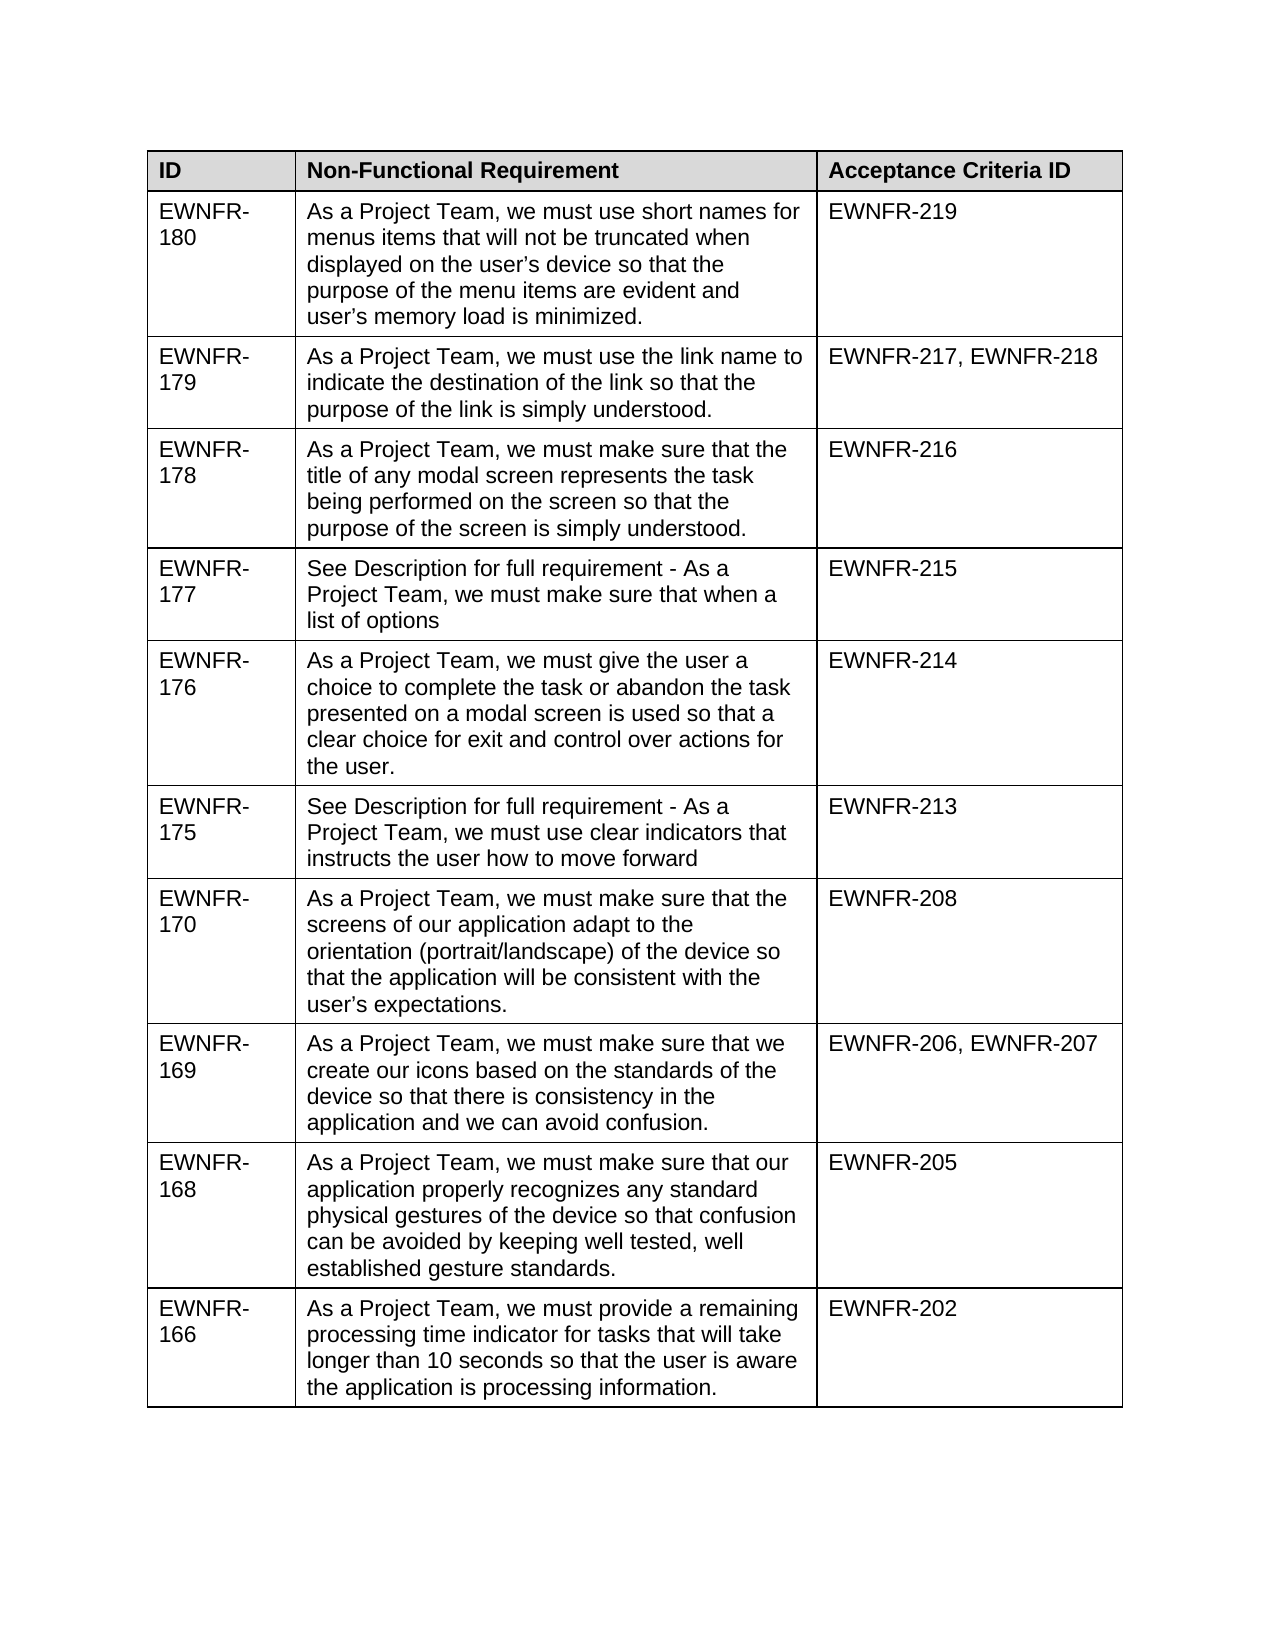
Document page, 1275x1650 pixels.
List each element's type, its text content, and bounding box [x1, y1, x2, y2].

table_cell EWNFR-208 [818, 879, 1122, 1023]
table_cell EWNFR-216 [818, 429, 1122, 547]
table_cell As a Project Team, we must make sure that the screens of our application adapt to the orientation (portrait/landscape) of the device so that the application will be consistent with the user’s expectations. [296, 879, 816, 1023]
table_cell See Description for full requirement - As a Project Team, we must use clear indicators that instructs the user how to move forward [296, 786, 816, 878]
table_header ID [148, 152, 295, 190]
table_cell As a Project Team, we must use short names for menus items that will not be truncated when displayed on the user’s device so that the purpose of the menu items are evident and user’s memory load is minimized. [296, 192, 816, 336]
table_cell As a Project Team, we must make sure that our application properly recognizes any standard physical gestures of the device so that confusion can be avoided by keeping well tested, well established gesture standards. [296, 1143, 816, 1287]
table_cell EWNFR- 178 [148, 429, 295, 547]
table_cell EWNFR- 180 [148, 192, 295, 336]
table_cell EWNFR-213 [818, 786, 1122, 878]
table_cell EWNFR-217, EWNFR-218 [818, 337, 1122, 428]
table_cell EWNFR-202 [818, 1289, 1122, 1406]
table_header Acceptance Criteria ID [818, 152, 1122, 190]
table_cell EWNFR-206, EWNFR-207 [818, 1024, 1122, 1142]
table_cell EWNFR- 175 [148, 786, 295, 878]
table_cell EWNFR- 179 [148, 337, 295, 428]
table_header Non-Functional Requirement [296, 152, 816, 190]
table_cell EWNFR- 170 [148, 879, 295, 1023]
table_cell EWNFR- 177 [148, 549, 295, 640]
table_cell As a Project Team, we must make sure that the title of any modal screen represents the task being performed on the screen so that the purpose of the screen is simply understood. [296, 429, 816, 547]
table_cell As a Project Team, we must make sure that we create our icons based on the standards of the device so that there is consistency in the application and we can avoid confusion. [296, 1024, 816, 1142]
table_cell EWNFR- 166 [148, 1289, 295, 1406]
table_cell EWNFR-205 [818, 1143, 1122, 1287]
table_cell EWNFR- 168 [148, 1143, 295, 1287]
table_cell EWNFR- 169 [148, 1024, 295, 1142]
table_cell EWNFR-214 [818, 641, 1122, 785]
table_cell As a Project Team, we must provide a remaining processing time indicator for tasks that will take longer than 10 seconds so that the user is aware the application is processing information. [296, 1289, 816, 1406]
table_cell As a Project Team, we must give the user a choice to complete the task or abandon the task presented on a modal screen is used so that a clear choice for exit and control over actions for the user. [296, 641, 816, 785]
table_cell EWNFR-215 [818, 549, 1122, 640]
table_cell See Description for full requirement - As a Project Team, we must make sure that when a list of options [296, 549, 816, 640]
table_cell EWNFR-219 [818, 192, 1122, 336]
table_cell EWNFR- 176 [148, 641, 295, 785]
table_cell As a Project Team, we must use the link name to indicate the destination of the link so that the purpose of the link is simply understood. [296, 337, 816, 428]
